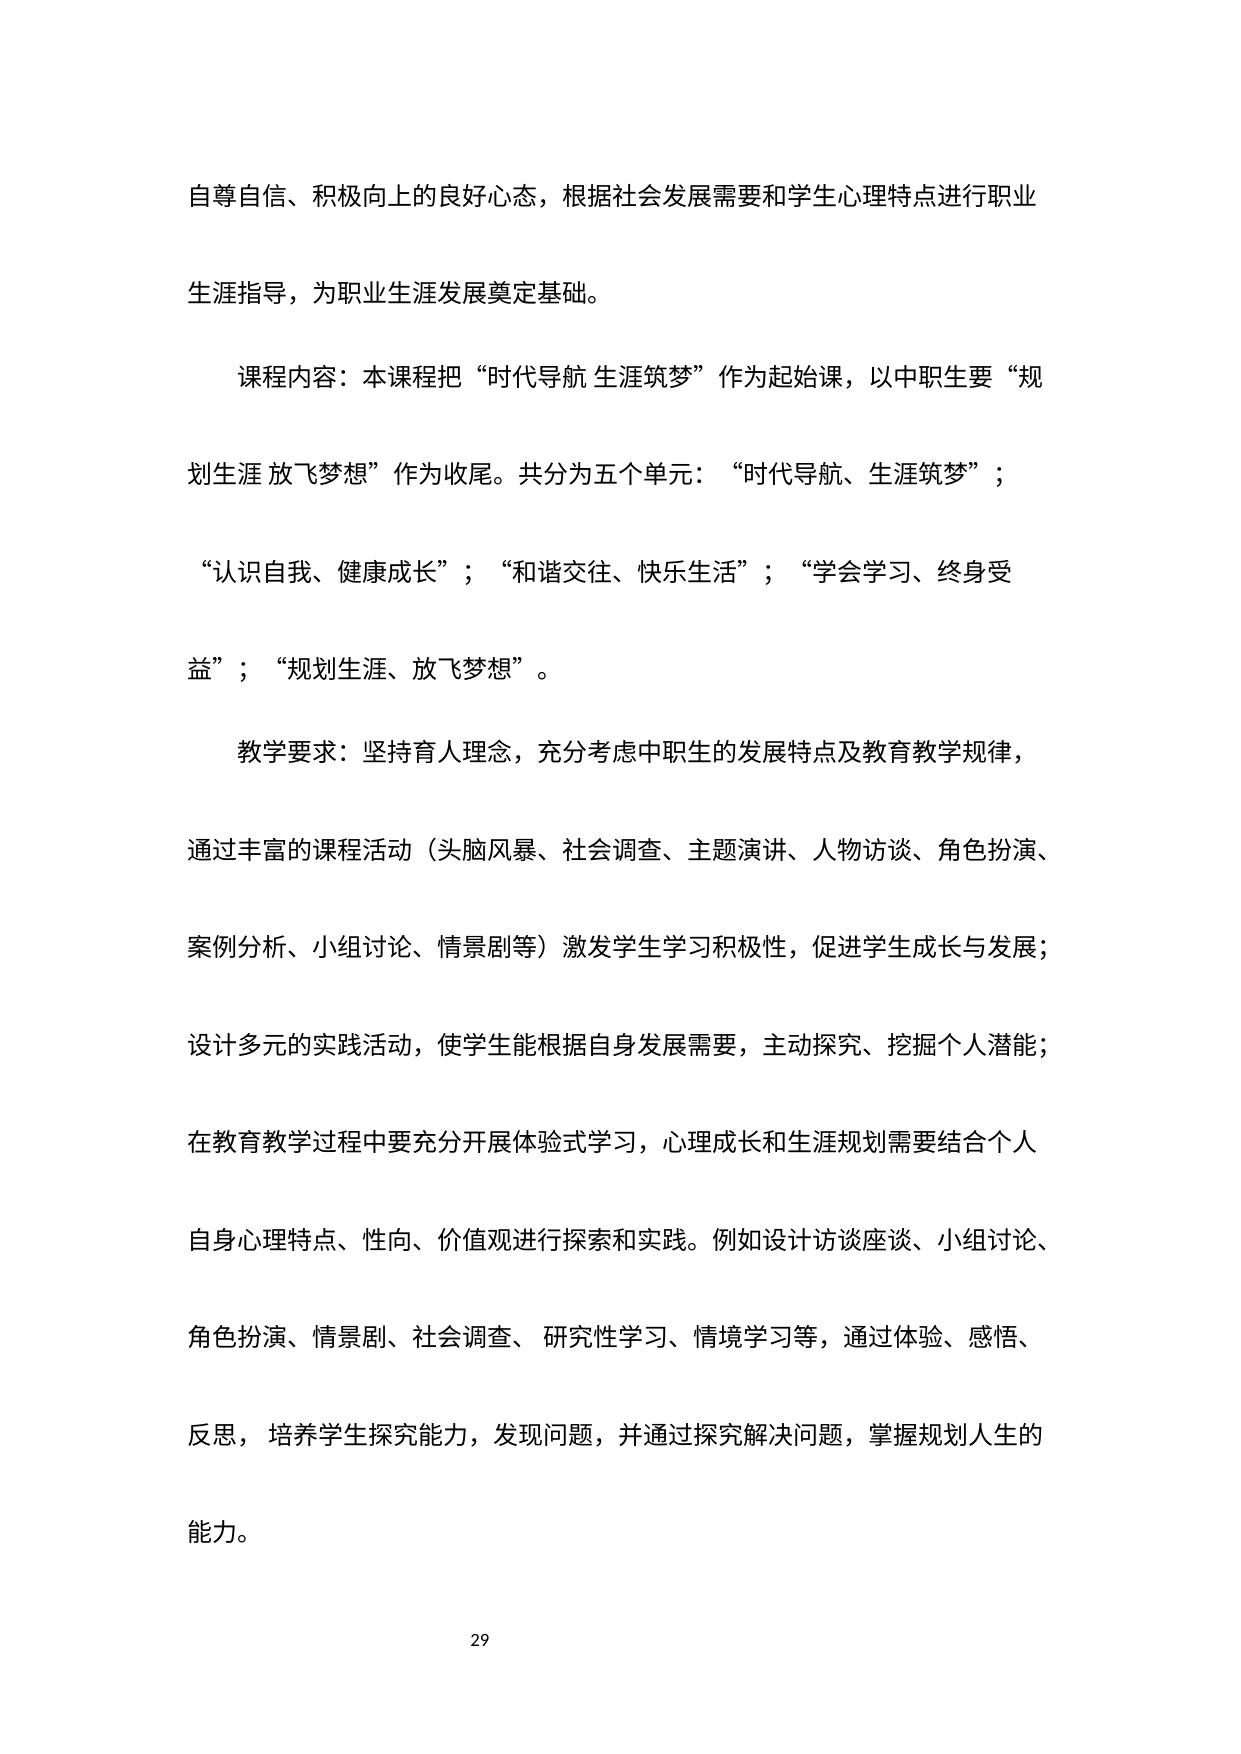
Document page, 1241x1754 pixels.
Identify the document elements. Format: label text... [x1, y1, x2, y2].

text 课程内容：本课程把“时代导航 生涯筑梦”作为起始课，以中职生要“规划生涯 放飞梦想”作为收尾。共分为五个单元：“时代导航、生涯筑梦”；“认识自我、健康成长”；“和谐交往、快乐生活”；“学会学习、终身受益”；“规划生涯、放飞梦想”。 [187, 343, 1053, 700]
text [187, 162, 1053, 324]
text 教学要求：坚持育人理念，充分考虑中职生的发展特点及教育教学规律，通过丰富的课程活动（头脑风暴、社会调查、主题演讲、人物访谈、角色扮演、案例分析、小组讨论、情景剧等）激发学生学习积极性，促进学生成长与发展；设计多元的实践活动，使学生能根据自身发展需要，主动探究、挖掘个人潜能；在教育教学过程中要充分开展体验式学习，心理成长和生涯规划需要结合个人自身心理特点、性向、价值观进行探索和实践。例如设计访谈座谈、小组讨论、角色扮演、情景剧、社会调查、 研究性学习、情境学习等，通过体验、感悟、反思， 培养学生探究能力，发现问题，并通过探究解决问题，掌握规划人生的能力。 [187, 718, 1053, 1563]
